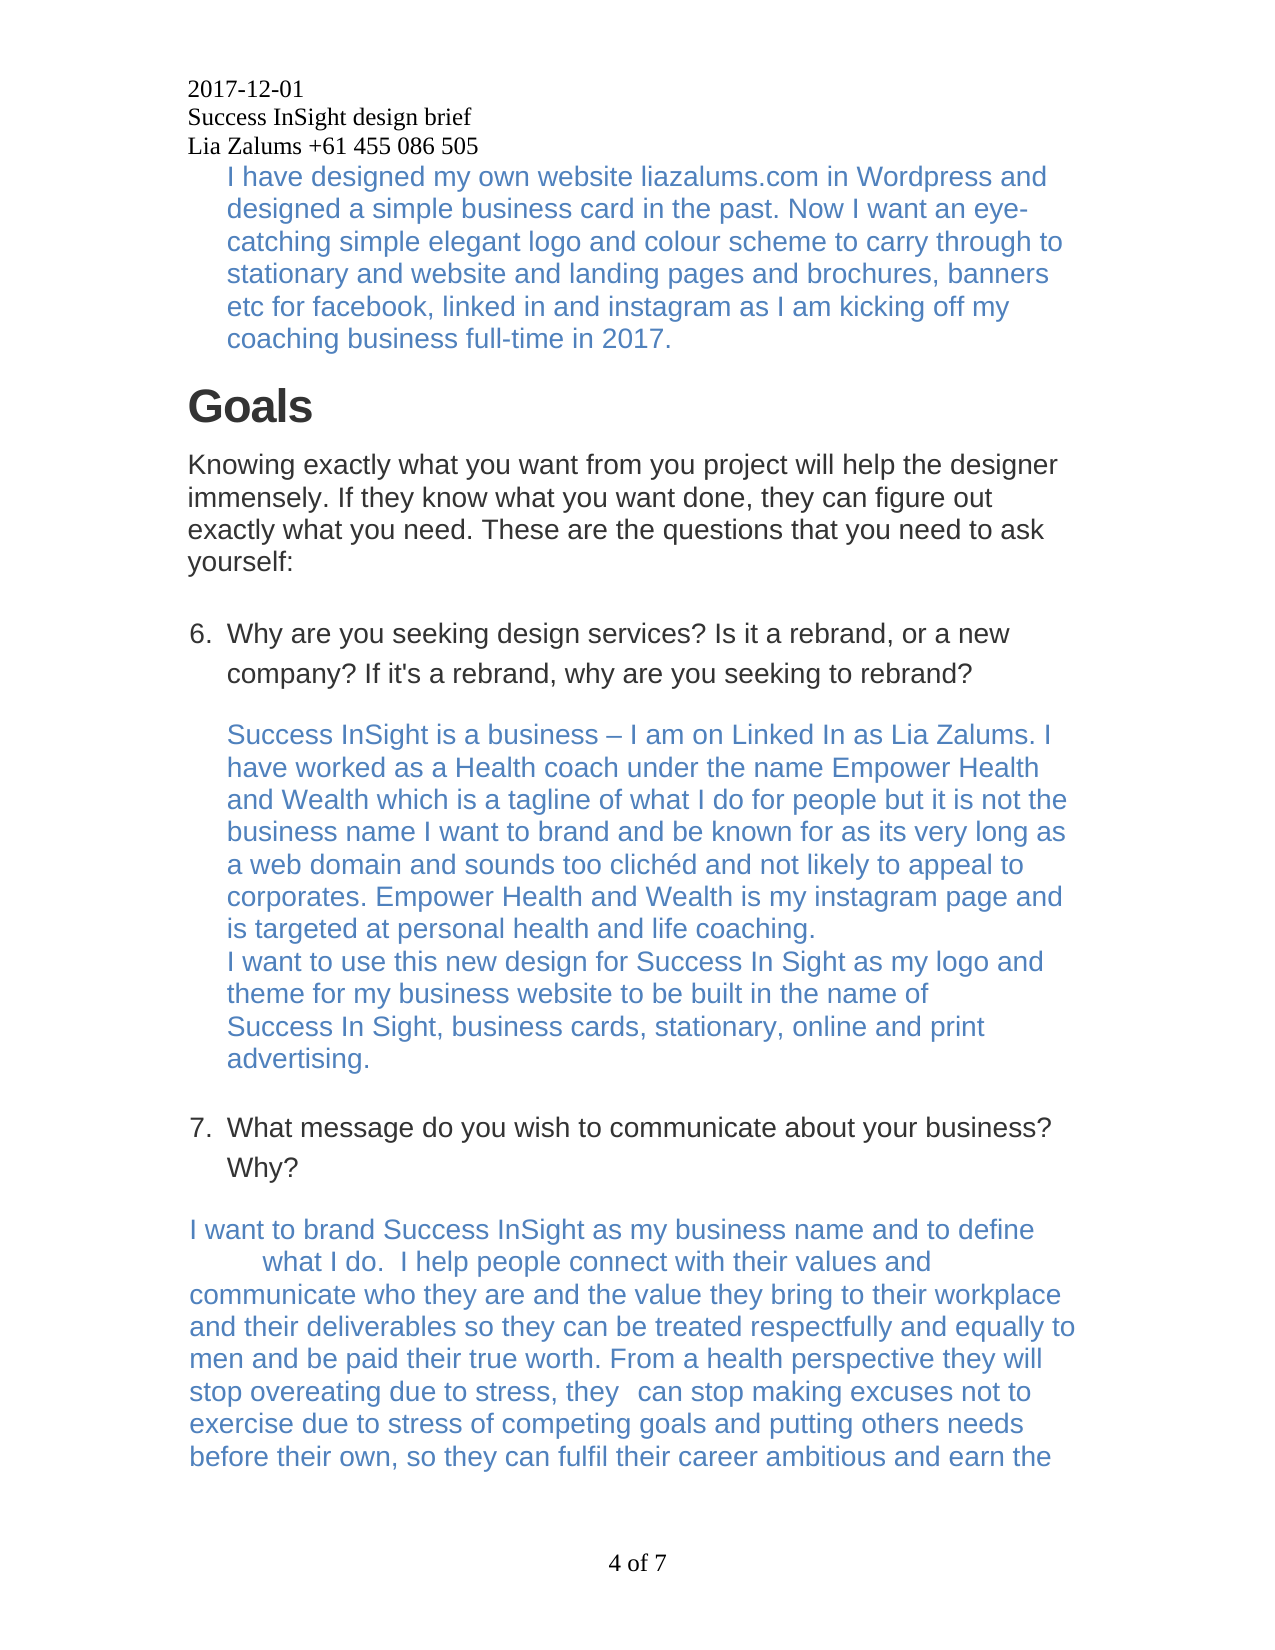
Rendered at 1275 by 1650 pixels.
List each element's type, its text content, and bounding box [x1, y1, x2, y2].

text Success InSight is a business – I am on Linked In as Lia Zalums. I have worked as a Health coach under the name Empower Health and Wealth which is a tagline of what I do for people but it is not the business name I want to brand and be known for as its very long as a web domain and sounds too clichéd and not likely to appeal to corporates. Empower Health and Wealth is my instagram page and is targeted at personal health and life coaching. [227, 718, 1087, 945]
text Goals [187, 370, 1087, 432]
text Success In Sight, business cards, stationary, online and print advertising. [227, 1010, 1087, 1074]
text Knowing exactly what you want from you project will help the designer immensely. If they know what you want done, they can figure out exactly what you need. These are the questions that you need to ask yourself: [187, 448, 1087, 578]
list Why are you seeking design services? Is it a rebrand, or a new company? If it's a rebrand, why are you seeking to rebrand? [189, 609, 1087, 689]
text I want to use this new design for Success In Sight as my logo and theme for my business website to be built in the name of [227, 945, 1087, 1010]
list What message do you wish to communicate about your business? Why? [189, 1104, 1087, 1184]
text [189, 1213, 1087, 1472]
text I have designed my own website liazalums.com in Wordpress and designed a simple business card in the past. Now I want an eye-catching simple elegant logo and colour scheme to carry through to stationary and website and landing pages and brochures, banners etc for facebook, linked in and instagram as I am kicking off my coaching business full-time in 2017. [227, 160, 1087, 354]
